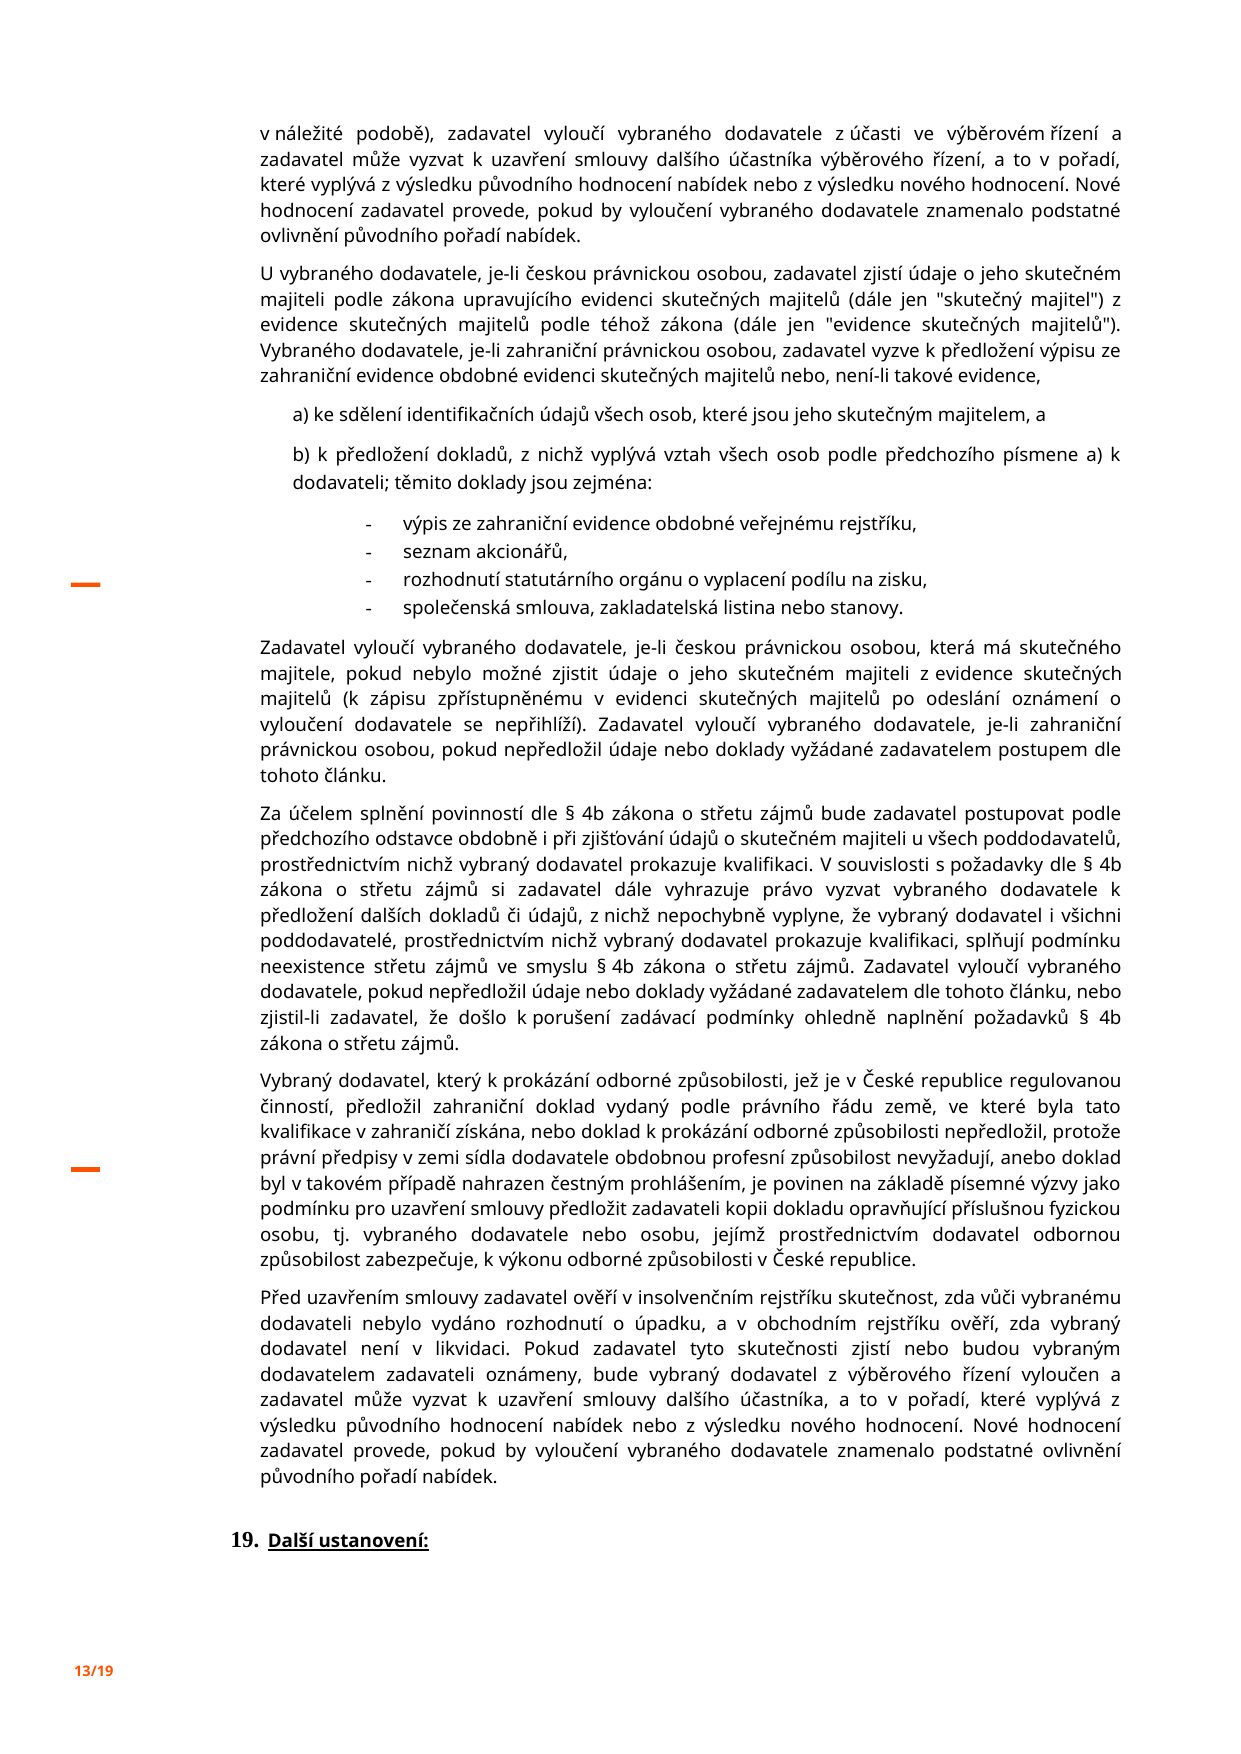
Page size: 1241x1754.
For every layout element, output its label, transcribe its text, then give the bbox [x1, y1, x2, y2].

text Vybraný dodavatel, který k prokázání odborné způsobilosti, jež je v České republice regulovanou činností, předložil zahraniční doklad vydaný podle právního řádu země, ve které byla tato kvalifikace v zahraničí získána, nebo doklad k prokázání odborné způsobilosti nepředložil, protože právní předpisy v zemi sídla dodavatele obdobnou profesní způsobilost nevyžadují, anebo doklad byl v takovém případě nahrazen čestným prohlášením, je povinen na základě písemné výzvy jako podmínku pro uzavření smlouvy předložit zadavateli kopii dokladu opravňující příslušnou fyzickou osobu, tj. vybraného dodavatele nebo osobu, jejímž prostřednictvím dodavatel odbornou způsobilost zabezpečuje, k výkonu odborné způsobilosti v České republice. [260, 1068, 1122, 1272]
list seznam akcionářů, [365, 538, 1122, 563]
list výpis ze zahraniční evidence obdobné veřejnému rejstříku, [365, 510, 1122, 535]
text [260, 121, 1122, 248]
text Za účelem splnění povinností dle § 4b zákona o střetu zájmů bude zadavatel postupovat podle předchozího odstavce obdobně i při zjišťování údajů o skutečném majiteli u všech poddodavatelů, prostřednictvím nichž vybraný dodavatel prokazuje kvalifikaci. V souvislosti s požadavky dle § 4b zákona o střetu zájmů si zadavatel dále vyhrazuje právo vyzvat vybraného dodavatele k předložení dalších dokladů či údajů, z nichž nepochybně vyplyne, že vybraný dodavatel i všichni poddodavatelé, prostřednictvím nichž vybraný dodavatel prokazuje kvalifikaci, splňují podmínku neexistence střetu zájmů ve smyslu § 4b zákona o střetu zájmů. Zadavatel vyloučí vybraného dodavatele, pokud nepředložil údaje nebo doklady vyžádané zadavatelem dle tohoto článku, nebo zjistil-li zadavatel, že došlo k porušení zadávací podmínky ohledně naplnění požadavků § 4b zákona o střetu zájmů. [260, 800, 1122, 1055]
text Před uzavřením smlouvy zadavatel ověří v insolvenčním rejstříku skutečnost, zda vůči vybranému dodavateli nebylo vydáno rozhodnutí o úpadku, a v obchodním rejstříku ověří, zda vybraný dodavatel není v likvidaci. Pokud zadavatel tyto skutečnosti zjistí nebo budou vybraným dodavatelem zadavateli oznámeny, bude vybraný dodavatel z výběrového řízení vyloučen a zadavatel může vyzvat k uzavření smlouvy dalšího účastníka, a to v pořadí, které vyplývá z výsledku původního hodnocení nabídek nebo z výsledku nového hodnocení. Nové hodnocení zadavatel provede, pokud by vyloučení vybraného dodavatele znamenalo podstatné ovlivnění původního pořadí nabídek. [260, 1284, 1122, 1489]
text b) k předložení dokladů, z nichž vyplývá vztah všech osob podle předchozího písmene a) k dodavateli; těmito doklady jsou zejména: [292, 441, 1122, 495]
list společenská smlouva, zakladatelská listina nebo stanovy. [365, 594, 1122, 619]
text U vybraného dodavatele, je-li českou právnickou osobou, zadavatel zjistí údaje o jeho skutečném majiteli podle zákona upravujícího evidenci skutečných majitelů (dále jen "skutečný majitel") z evidence skutečných majitelů podle téhož zákona (dále jen "evidence skutečných majitelů"). Vybraného dodavatele, je-li zahraniční právnickou osobou, zadavatel vyzve k předložení výpisu ze zahraniční evidence obdobné evidenci skutečných majitelů nebo, není-li takové evidence, [260, 261, 1122, 388]
list Další ustanovení: [230, 1526, 1122, 1553]
text a) ke sdělení identifikačních údajů všech osob, které jsou jeho skutečným majitelem, a [292, 401, 1122, 426]
list rozhodnutí statutárního orgánu o vyplacení podílu na zisku, [365, 566, 1122, 591]
text Zadavatel vyloučí vybraného dodavatele, je-li českou právnickou osobou, která má skutečného majitele, pokud nebylo možné zjistit údaje o jeho skutečném majiteli z evidence skutečných majitelů (k zápisu zpřístupněnému v evidenci skutečných majitelů po odeslání oznámení o vyloučení dodavatele se nepřihlíží). Zadavatel vyloučí vybraného dodavatele, je-li zahraniční právnickou osobou, pokud nepředložil údaje nebo doklady vyžádané zadavatelem postupem dle tohoto článku. [260, 634, 1122, 788]
